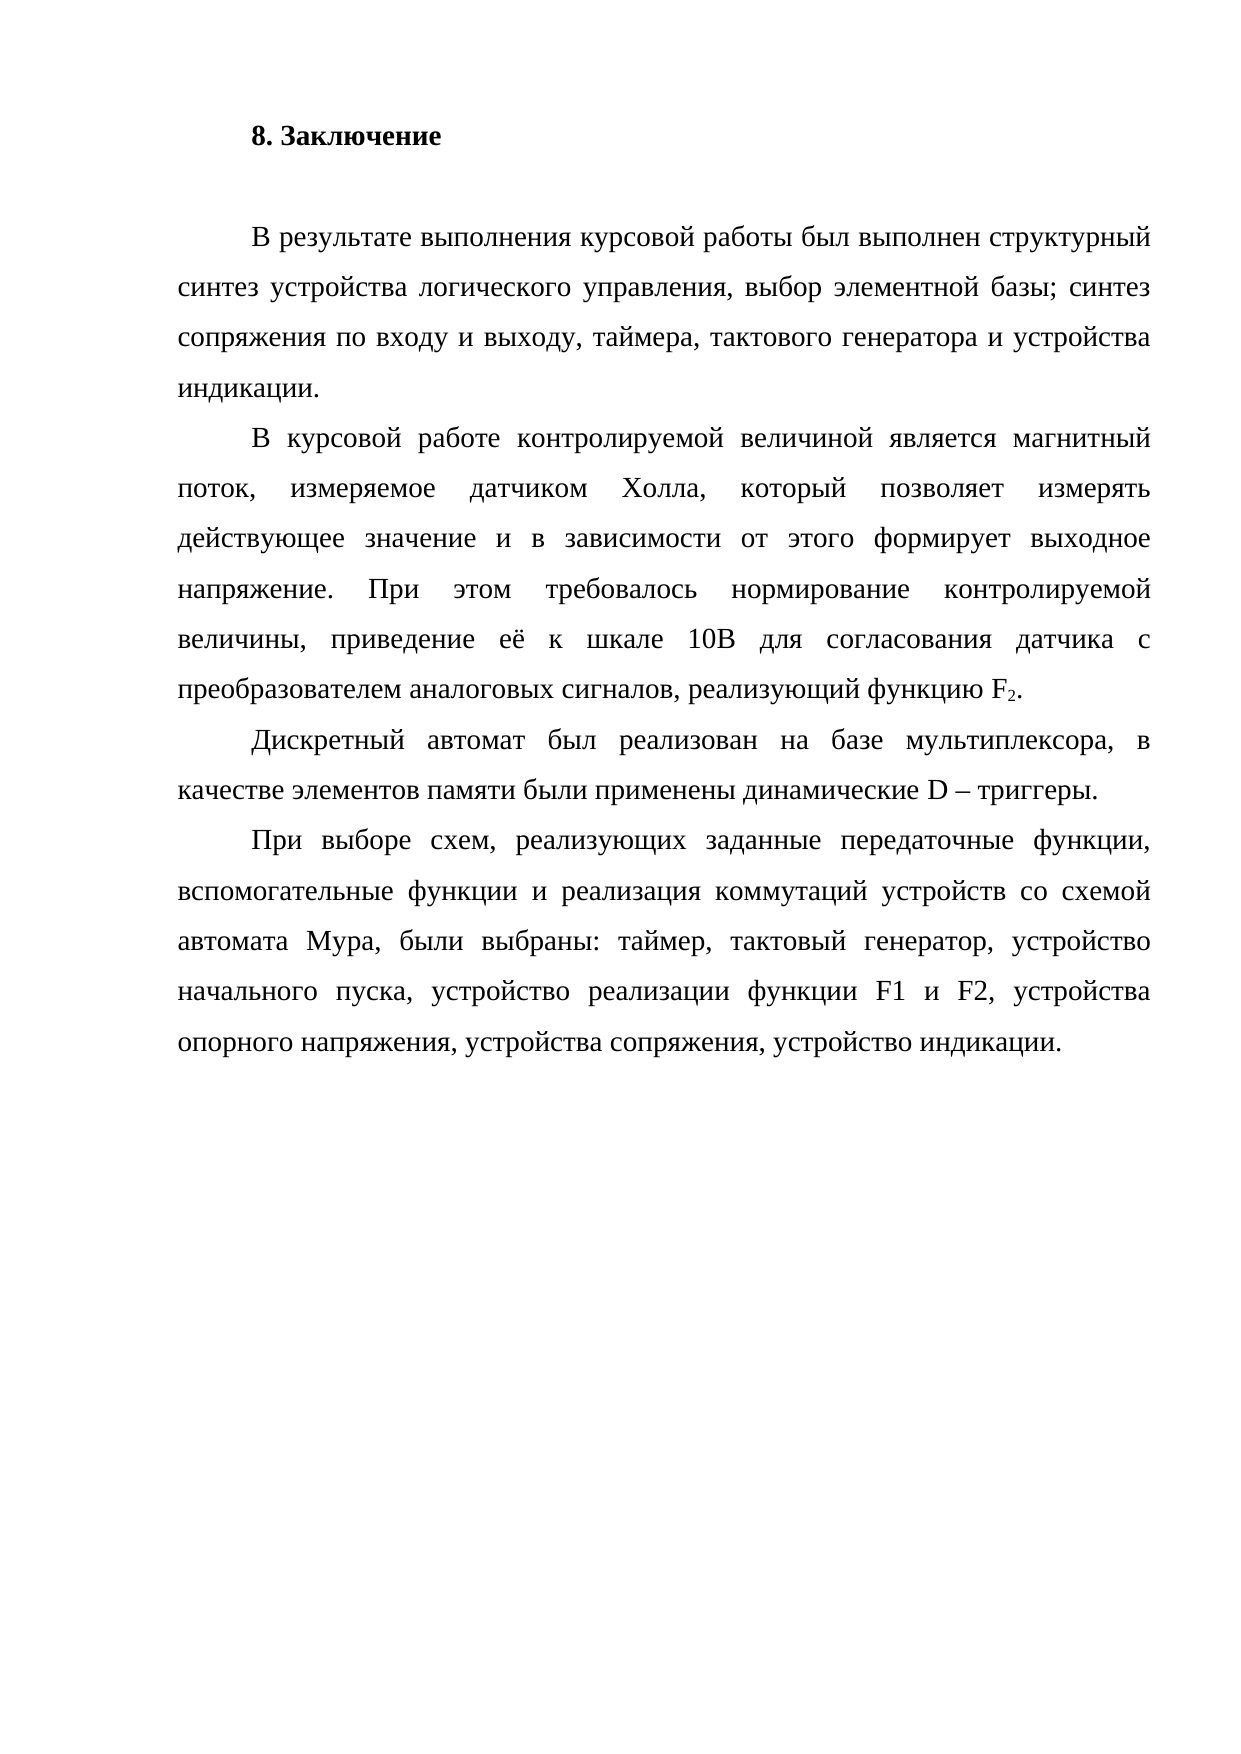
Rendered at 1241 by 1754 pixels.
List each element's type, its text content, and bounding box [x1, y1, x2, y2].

text В курсовой работе контролируемой величиной является магнитный поток, измеряемое датчиком Холла, который позволяет измерять действующее значение и в зависимости от этого формирует выходное напряжение. При этом требовалось нормирование контролируемой величины, приведение её к шкале 10В для согласования датчика с преобразователем аналоговых сигналов, реализующий функцию F2. [177, 420, 1152, 705]
text В результате выполнения курсовой работы был выполнен структурный синтез устройства логического управления, выбор элементной базы; синтез сопряжения по входу и выходу, таймера, тактового генератора и устройства индикации. [177, 219, 1152, 403]
text Дискретный автомат был реализован на базе мультиплексора, в качестве элементов памяти были применены динамические D – триггеры. [177, 722, 1152, 806]
text 8. Заключение [177, 118, 1152, 152]
text При выборе схем, реализующих заданные передаточные функции, вспомогательные функции и реализация коммутаций устройств со схемой автомата Мура, были выбраны: таймер, тактовый генератор, устройство начального пуска, устройство реализации функции F1 и F2, устройства опорного напряжения, устройства сопряжения, устройство индикации. [177, 822, 1152, 1057]
